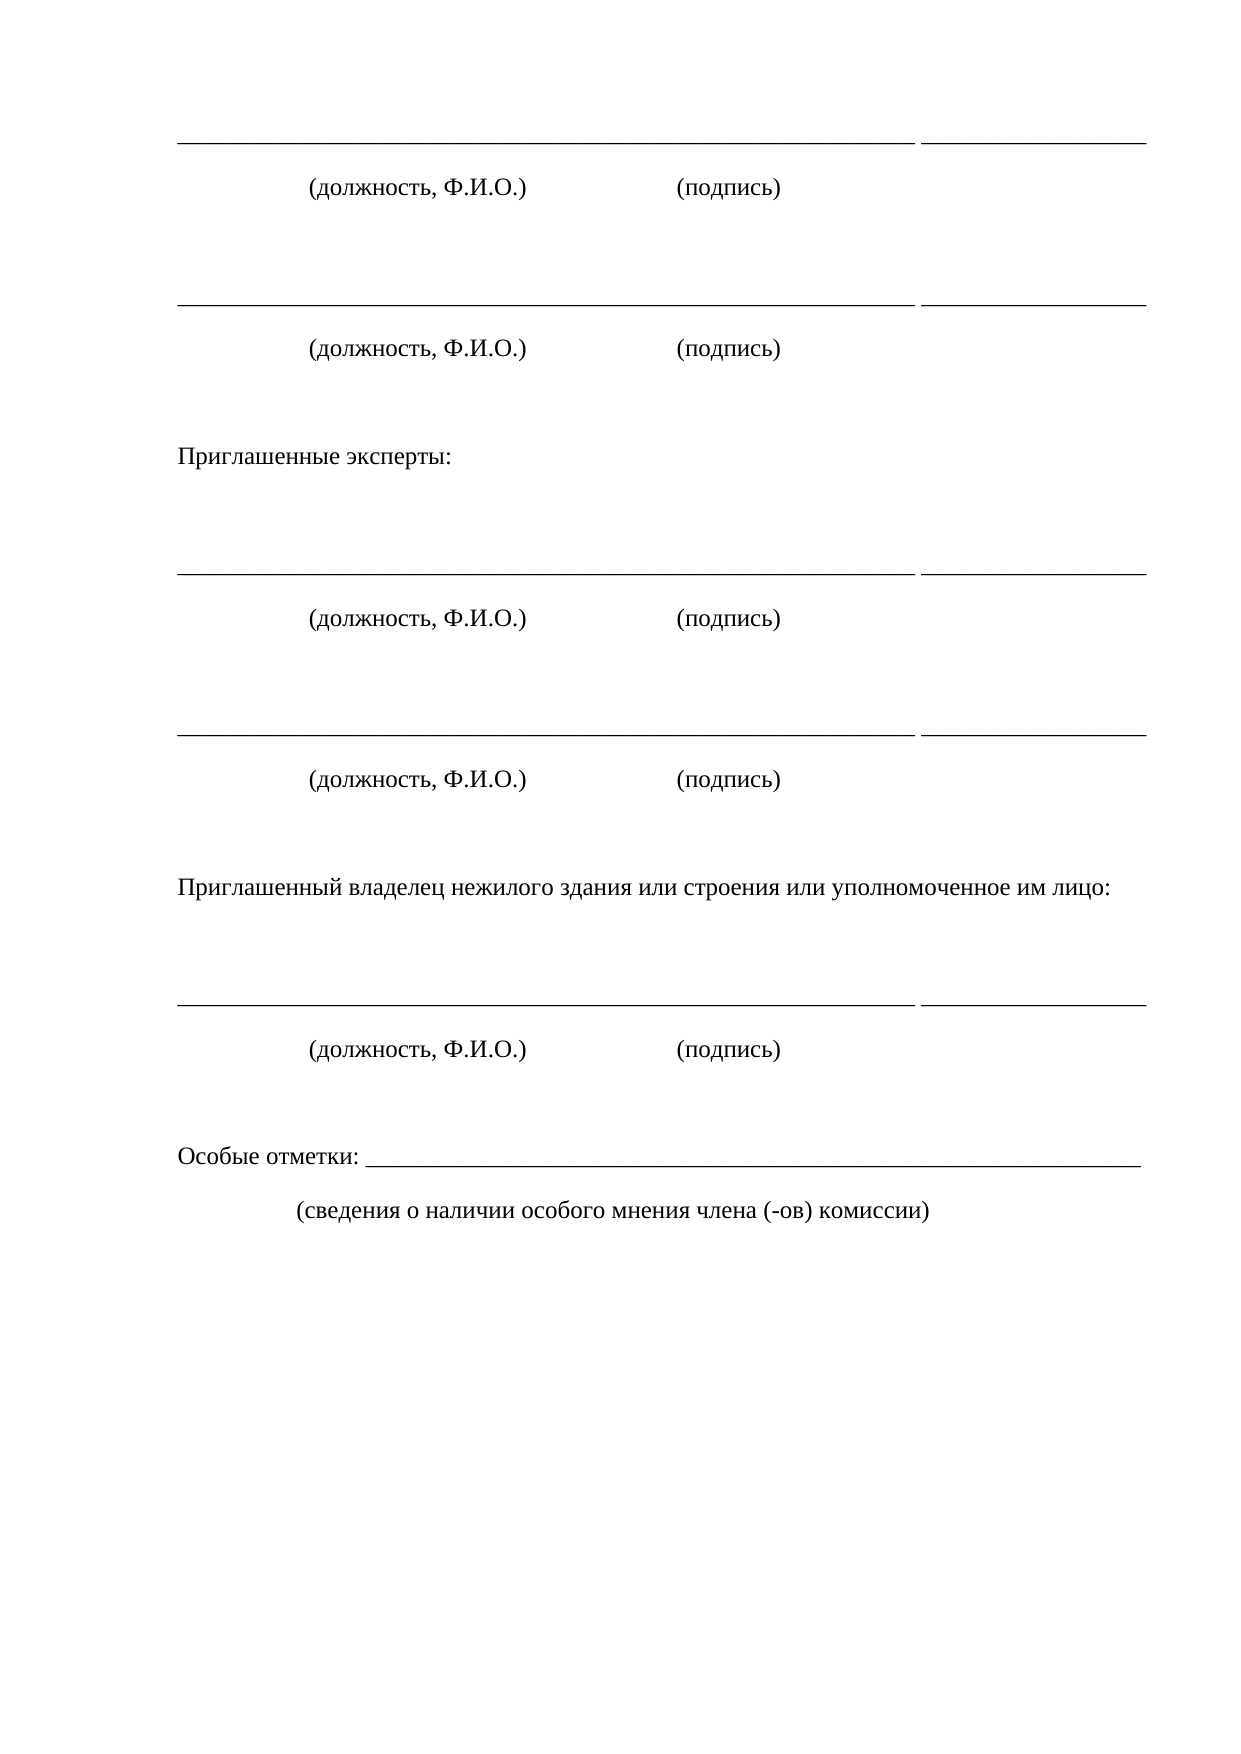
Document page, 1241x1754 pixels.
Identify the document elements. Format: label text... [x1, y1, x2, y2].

text (сведения о наличии особого мнения члена (-ов) комиссии) [177, 1195, 1181, 1224]
text ___________________________________________________________ __________________ [177, 980, 1181, 1008]
text (должность, Ф.И.О.) (подпись) [177, 764, 1181, 793]
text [177, 118, 1181, 147]
text Приглашенные эксперты: [177, 441, 1181, 470]
text (должность, Ф.И.О.) (подпись) [177, 172, 1181, 201]
text (должность, Ф.И.О.) (подпись) [177, 1034, 1181, 1062]
text ___________________________________________________________ __________________ [177, 711, 1181, 739]
text Особые отметки: ______________________________________________________________ [177, 1141, 1181, 1170]
text Приглашенный владелец нежилого здания или строения или уполномоченное им лицо: [177, 872, 1181, 901]
text (должность, Ф.И.О.) (подпись) [177, 603, 1181, 632]
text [177, 280, 1181, 308]
text (должность, Ф.И.О.) (подпись) [177, 333, 1181, 362]
text ___________________________________________________________ __________________ [177, 549, 1181, 578]
